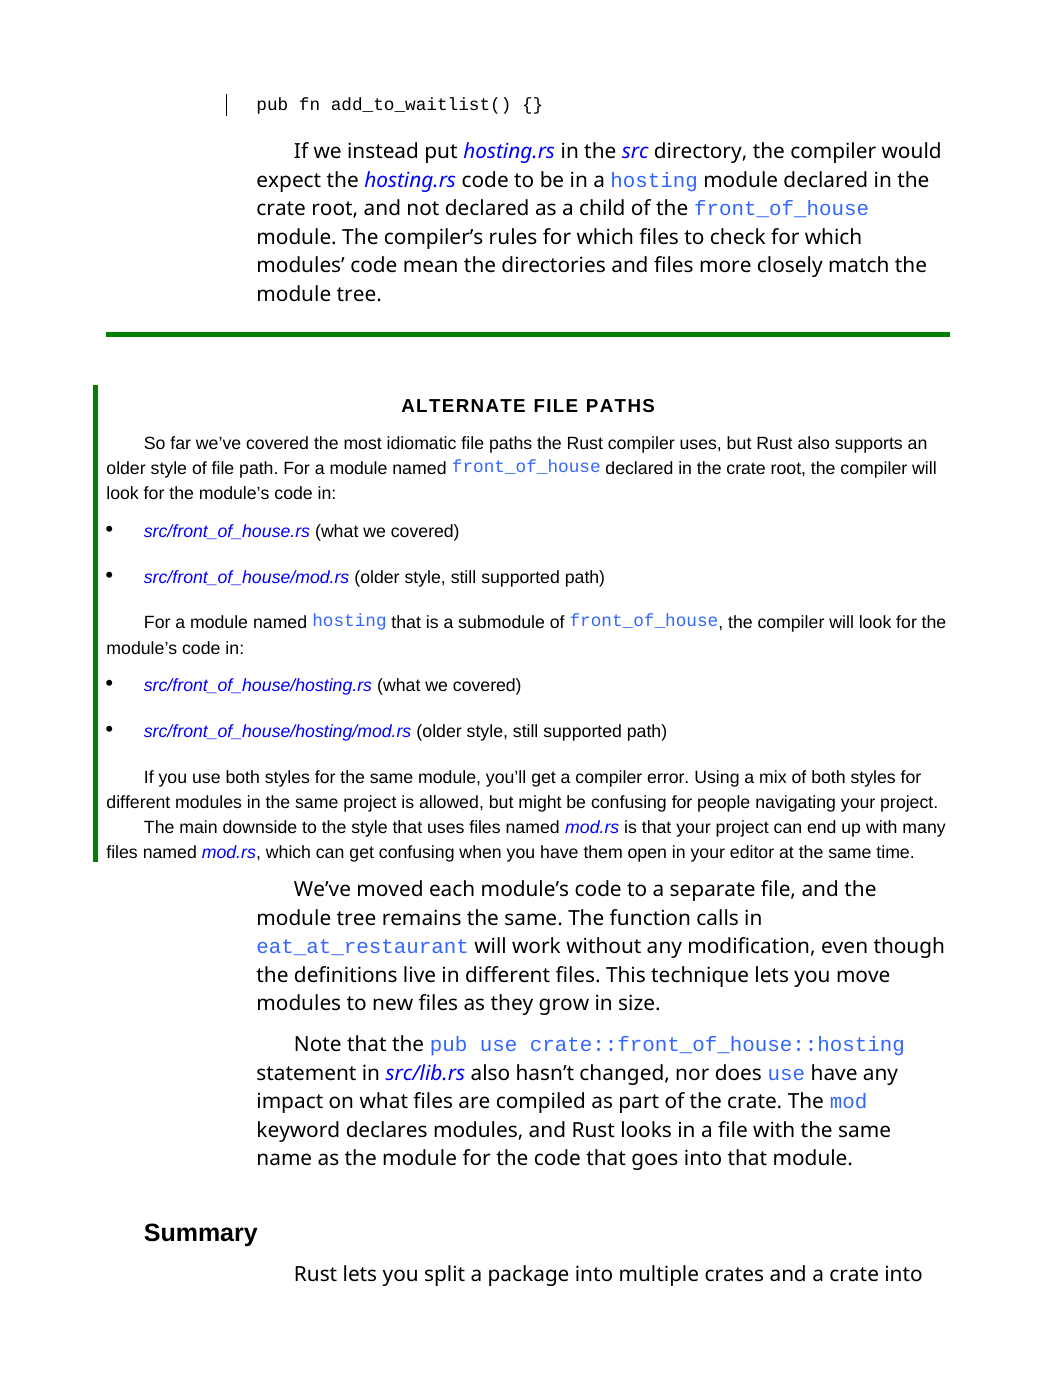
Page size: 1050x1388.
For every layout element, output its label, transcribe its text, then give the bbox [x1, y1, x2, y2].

list src/front_of_house/mod.rs (older style, still supported path) [98, 562, 950, 587]
text So far we’ve covered the most idiomatic file paths the Rust compiler uses, but Rust also supports an older style of file path. For a module named front_of_house declared in the crate root, the compiler will look for the module’s code in: [98, 429, 950, 504]
title Alternate File Paths [98, 385, 950, 416]
text If we instead put hosting.rs in the src directory, the compiler would expect the hosting.rs code to be in a hosting module declared in the crate root, and not declared as a child of the front_of_house module. The compiler’s rules for which files to check for which modules’ code mean the directories and files more closely match the module tree. [256, 136, 950, 307]
text pub fn add_to_waitlist() {} [227, 94, 950, 116]
list src/front_of_house.rs (what we covered) [98, 516, 950, 541]
text Summary [144, 1216, 950, 1247]
text For a module named hosting that is a submodule of front_of_house, the compiler will look for the module’s code in: [98, 608, 950, 658]
list src/front_of_house/hosting/mod.rs (older style, still supported path) [98, 716, 950, 741]
text We’ve moved each module’s code to a separate file, and the module tree remains the same. The function calls in eat_at_restaurant will work without any modification, even though the definitions live in different files. This technique lets you move modules to new files as they grow in size. [256, 874, 950, 1017]
list src/front_of_house/hosting.rs (what we covered) [98, 670, 950, 695]
text If you use both styles for the same module, you’ll get a compiler error. Using a mix of both styles for different modules in the same project is allowed, but might be confusing for people navigating your project. [98, 762, 950, 812]
text The main downside to the style that uses files named mod.rs is that your project can end up with many files named mod.rs, which can get confusing when you have them open in your editor at the same time. [106, 812, 950, 862]
text Note that the pub use crate::front_of_house::hosting statement in src/lib.rs also hasn’t changed, nor does use have any impact on what files are compiled as part of the crate. The mod keyword declares modules, and Rust looks in a file with the same name as the module for the code that goes into that module. [256, 1029, 950, 1172]
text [256, 1259, 950, 1288]
